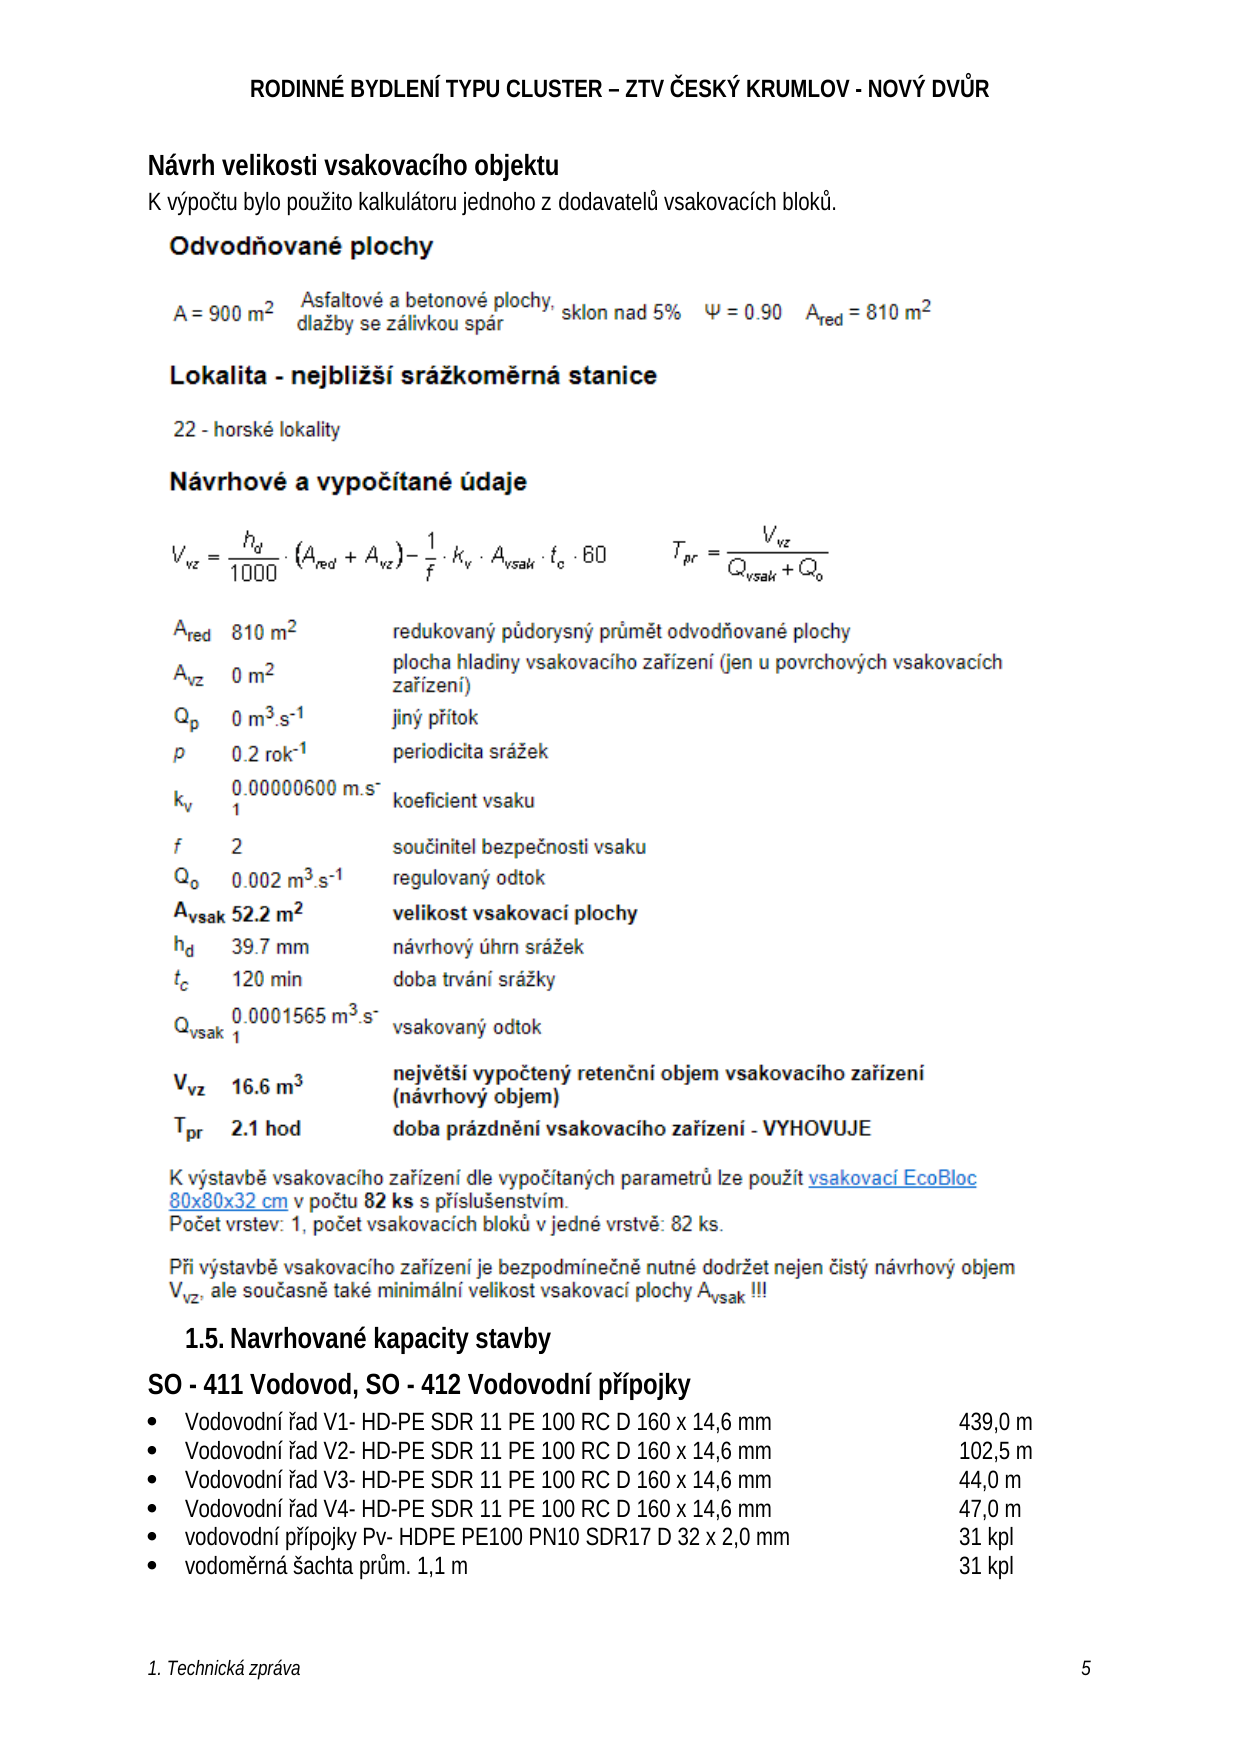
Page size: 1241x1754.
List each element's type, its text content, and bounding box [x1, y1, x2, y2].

list Navrhované kapacity stavby [185, 1321, 1093, 1355]
list vodoměrná šachta prům. 1,1 m 31 kpl [148, 1551, 1093, 1580]
text Návrh velikosti vsakovacího objektu [148, 148, 1093, 181]
list Vodovodní řad V3- HD-PE SDR 11 PE 100 RC D 160 x 14,6 mm 44,0 m [148, 1465, 1093, 1493]
list vodovodní přípojky Pv- HDPE PE100 PN10 SDR17 D 32 x 2,0 mm 31 kpl [148, 1522, 1093, 1551]
list Vodovodní řad V2- HD-PE SDR 11 PE 100 RC D 160 x 14,6 mm 102,5 m [148, 1436, 1093, 1465]
picture [147, 216, 1052, 1316]
text SO - 411 Vodovod, SO - 412 Vodovodní přípojky [148, 1367, 1093, 1401]
list Vodovodní řad V1- HD-PE SDR 11 PE 100 RC D 160 x 14,6 mm 439,0 m [148, 1407, 1093, 1436]
list Vodovodní řad V4- HD-PE SDR 11 PE 100 RC D 160 x 14,6 mm 47,0 m [148, 1493, 1093, 1522]
